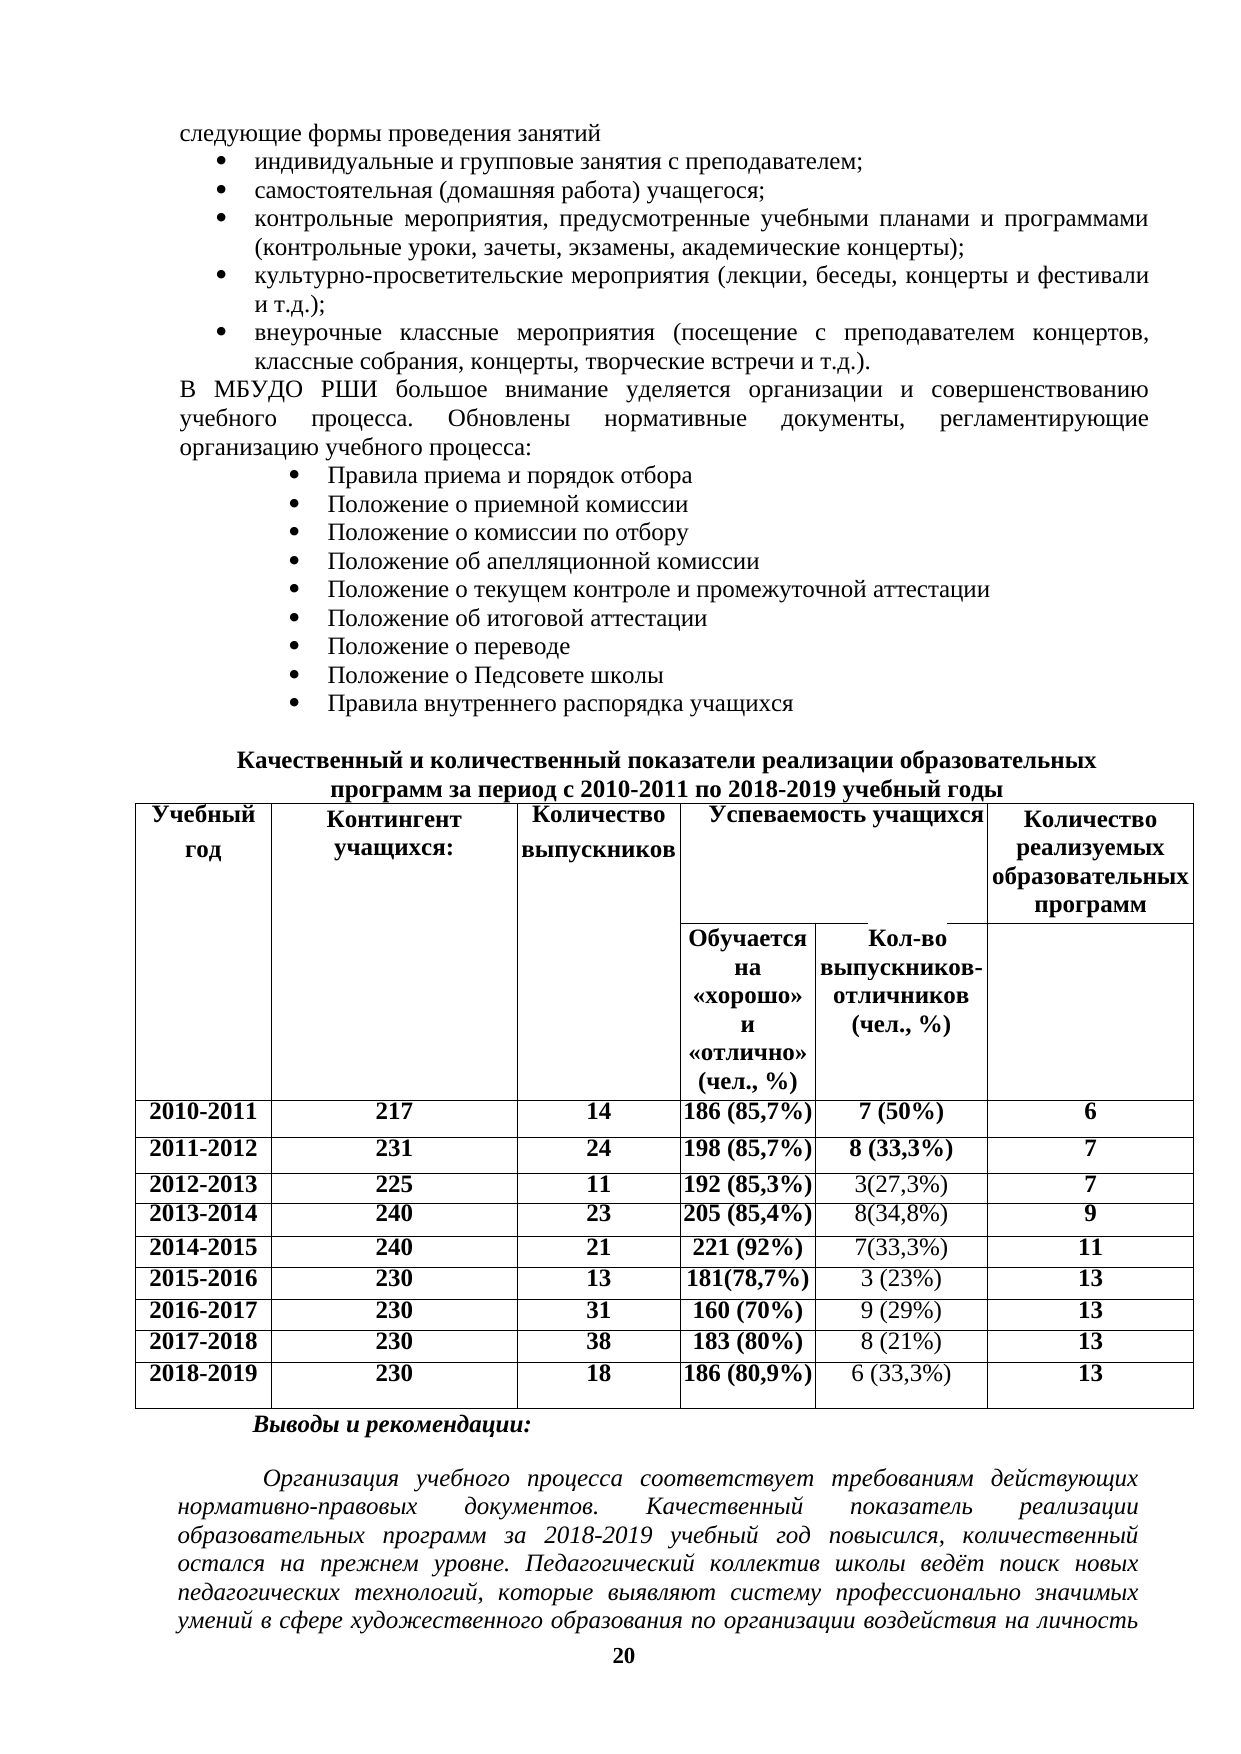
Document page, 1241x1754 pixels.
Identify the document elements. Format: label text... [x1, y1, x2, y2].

table_cell 31 [518, 1300, 680, 1330]
list Положение об апелляционной комиссии [290, 546, 1156, 575]
table_cell 160 (70%) [681, 1300, 815, 1330]
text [179, 118, 1149, 147]
list Выводы и рекомендации: [252, 1409, 1152, 1438]
table_cell 8 (33,3%) [816, 1138, 987, 1173]
list внеурочные классные мероприятия (посещение с преподавателем концертов, классные собрания, концерты, творческие встречи и т.д.). [217, 318, 1149, 375]
table_cell 181(78,7%) [681, 1268, 815, 1299]
table_cell 217 [272, 1101, 517, 1137]
table_cell 9 (29%) [816, 1300, 987, 1330]
text В МБУДО РШИ большое внимание уделяется организации и совершенствованию учебного процесса. Обновлены нормативные документы, регламентирующие организацию учебного процесса: [179, 375, 1149, 461]
table_cell 221 (92%) [681, 1237, 815, 1267]
table_cell 6 (33,3%) [816, 1363, 987, 1408]
table_cell 186 (80,9%) [681, 1363, 815, 1408]
table_cell 2016-2017 [136, 1300, 271, 1330]
table_cell 24 [518, 1138, 680, 1173]
table_header Количество реализуемых образовательных программ [988, 804, 1193, 923]
table_cell 8 (21%) [816, 1331, 987, 1362]
table_header Количество выпускников [518, 804, 680, 1100]
table_cell 11 [988, 1237, 1193, 1267]
list культурно-просветительские мероприятия (лекции, беседы, концерты и фестивали и т.д.); [217, 261, 1149, 318]
table_cell 2014-2015 [136, 1237, 271, 1267]
list Положение о комиссии по отбору [290, 518, 1156, 546]
table_cell 11 [518, 1174, 680, 1202]
table_cell 2011-2012 [136, 1138, 271, 1173]
table_cell 2012-2013 [136, 1174, 271, 1202]
table_cell 240 [272, 1204, 517, 1236]
list Правила внутреннего распорядка учащихся [290, 689, 1156, 717]
table_cell 205 (85,4%) [681, 1204, 815, 1236]
table_cell 13 [518, 1268, 680, 1299]
table_header Учебный год [136, 804, 271, 1100]
table_cell 230 [272, 1300, 517, 1330]
table_cell 2018-2019 [136, 1363, 271, 1408]
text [177, 1463, 1139, 1634]
text Качественный и количественный показатели реализации образовательных программ за период с 2010-2011 по 2018-2019 учебный годы [177, 746, 1156, 803]
table_cell 3 (23%) [816, 1268, 987, 1299]
list Положение о текущем контроле и промежуточной аттестации [290, 575, 1156, 603]
table_cell 14 [518, 1101, 680, 1137]
table_cell 38 [518, 1331, 680, 1362]
table_cell 230 [272, 1363, 517, 1408]
table_cell 6 [988, 1101, 1193, 1137]
table_cell 23 [518, 1204, 680, 1236]
table_cell 7 [988, 1138, 1193, 1173]
table_header Контингент учащихся: [272, 804, 517, 1100]
table_cell 3(27,3%) [816, 1174, 987, 1202]
list Правила приема и порядок отбора [290, 461, 1156, 489]
table_cell 240 [272, 1237, 517, 1267]
table_cell 8(34,8%) [816, 1204, 987, 1236]
table_cell 2017-2018 [136, 1331, 271, 1362]
table_cell 186 (85,7%) [681, 1101, 815, 1137]
table_cell 2013-2014 [136, 1204, 271, 1236]
table_cell 18 [518, 1363, 680, 1408]
table_cell 183 (80%) [681, 1331, 815, 1362]
table_cell 225 [272, 1174, 517, 1202]
list контрольные мероприятия, предусмотренные учебными планами и программами (контрольные уроки, зачеты, экзамены, академические концерты); [217, 204, 1149, 261]
table_header Успеваемость учащихся [681, 804, 987, 923]
table_cell 198 (85,7%) [681, 1138, 815, 1173]
table_cell 21 [518, 1237, 680, 1267]
table_cell 9 [988, 1204, 1193, 1236]
table_cell [988, 924, 1193, 1100]
table_cell 230 [272, 1331, 517, 1362]
table_cell Кол-во выпускников- отличников (чел., %) [816, 924, 987, 1100]
table_cell 13 [988, 1268, 1193, 1299]
table_cell 13 [988, 1300, 1193, 1330]
table_cell 7 (50%) [816, 1101, 987, 1137]
table_cell 192 (85,3%) [681, 1174, 815, 1202]
list индивидуальные и групповые занятия с преподавателем; [217, 147, 1149, 175]
list Положение об итоговой аттестации [290, 603, 1156, 632]
table_cell 230 [272, 1268, 517, 1299]
table_cell 7 [988, 1174, 1193, 1202]
list Положение о Педсовете школы [290, 660, 1156, 689]
table_cell Обучается на «хорошо» и «отлично» (чел., %) [681, 924, 815, 1100]
table_cell 2015-2016 [136, 1268, 271, 1299]
list самостоятельная (домашняя работа) учащегося; [217, 175, 1149, 204]
table_cell 231 [272, 1138, 517, 1173]
table_cell 13 [988, 1363, 1193, 1408]
table_cell 2010-2011 [136, 1101, 271, 1137]
list Положение о переводе [290, 632, 1156, 660]
table_cell 7(33,3%) [816, 1237, 987, 1267]
table_cell 13 [988, 1331, 1193, 1362]
list Положение о приемной комиссии [290, 489, 1156, 518]
